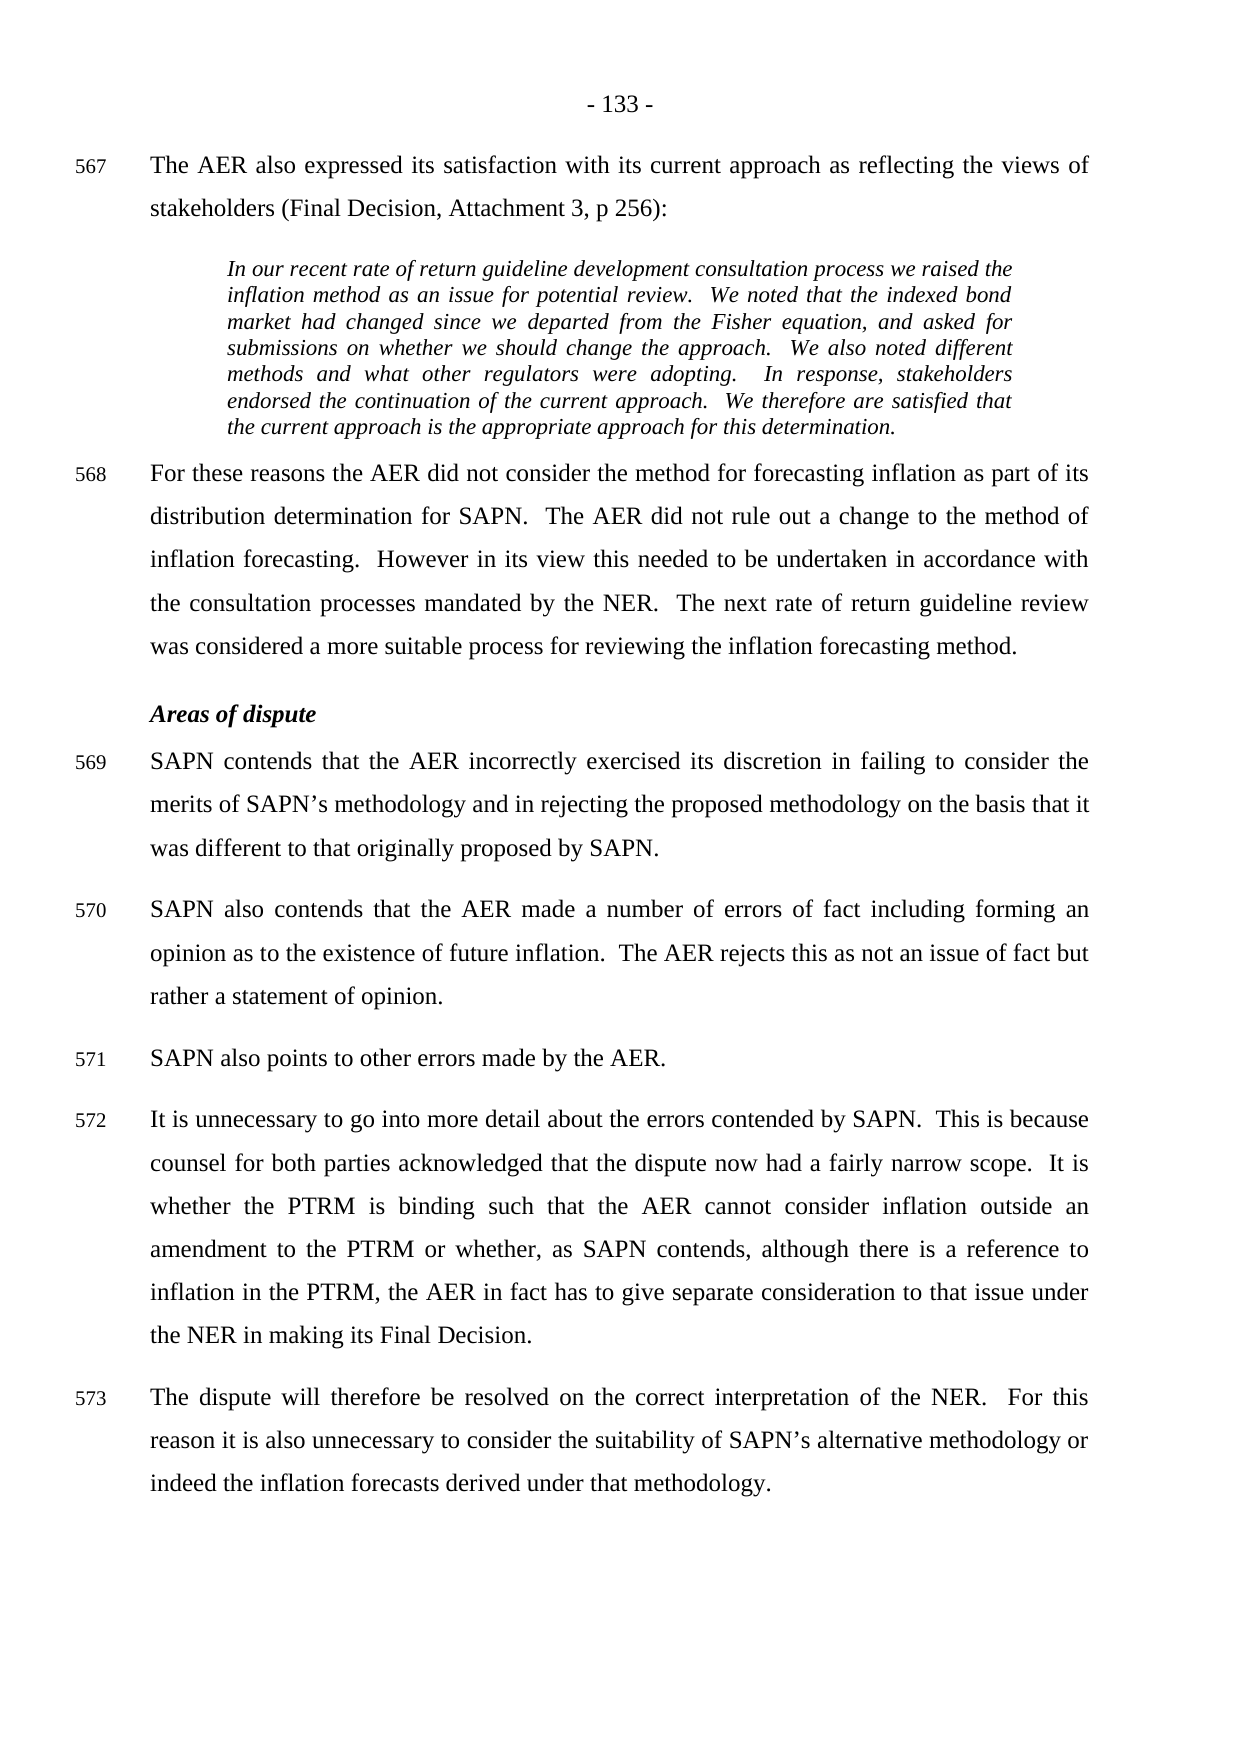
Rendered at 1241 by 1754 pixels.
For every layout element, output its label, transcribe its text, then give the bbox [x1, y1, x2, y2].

text SAPN also contends that the AER made a number of errors of fact including forming an opinion as to the existence of future inflation. The AER rejects this as not an issue of fact but rather a statement of opinion. [75, 894, 1090, 1009]
text For these reasons the AER did not consider the method for forecasting inflation as part of its distribution determination for SAPN. The AER did not rule out a change to the method of inflation forecasting. However in its view this needed to be undertaken in accordance with the consultation processes mandated by the NER. The next rate of return guideline review was considered a more suitable process for reviewing the inflation forecasting method. [75, 458, 1090, 659]
subtitle Areas of dispute [150, 699, 1090, 728]
text SAPN also points to other errors made by the AER. [75, 1043, 1090, 1071]
text SAPN contends that the AER incorrectly exercised its discretion in failing to consider the merits of SAPN’s methodology and in rejecting the proposed methodology on the basis that it was different to that originally proposed by SAPN. [75, 746, 1090, 861]
text The dispute will therefore be resolved on the correct interpretation of the NER. For this reason it is also unnecessary to consider the suitability of SAPN’s alternative methodology or indeed the inflation forecasts derived under that methodology. [75, 1382, 1090, 1497]
text It is unnecessary to go into more detail about the errors contended by SAPN. This is because counsel for both parties acknowledged that the dispute now had a fairly narrow scope. It is whether the PTRM is binding such that the AER cannot consider inflation outside an amendment to the PTRM or whether, as SAPN contends, although there is a reference to inflation in the PTRM, the AER in fact has to give separate consideration to that issue under the NER in making its Final Decision. [75, 1104, 1090, 1349]
text In our recent rate of return guideline development consultation process we raised the inflation method as an issue for potential review. We noted that the indexed bond market had changed since we departed from the Fisher equation, and asked for submissions on whether we should change the approach. We also noted different methods and what other regulators were adopting. In response, stakeholders endorsed the continuation of the current approach. We therefore are satisfied that the current approach is the appropriate approach for this determination. [227, 255, 1013, 439]
text The AER also expressed its satisfaction with its current approach as reflecting the views of stakeholders (Final Decision, Attachment 3, p 256): [75, 150, 1090, 222]
